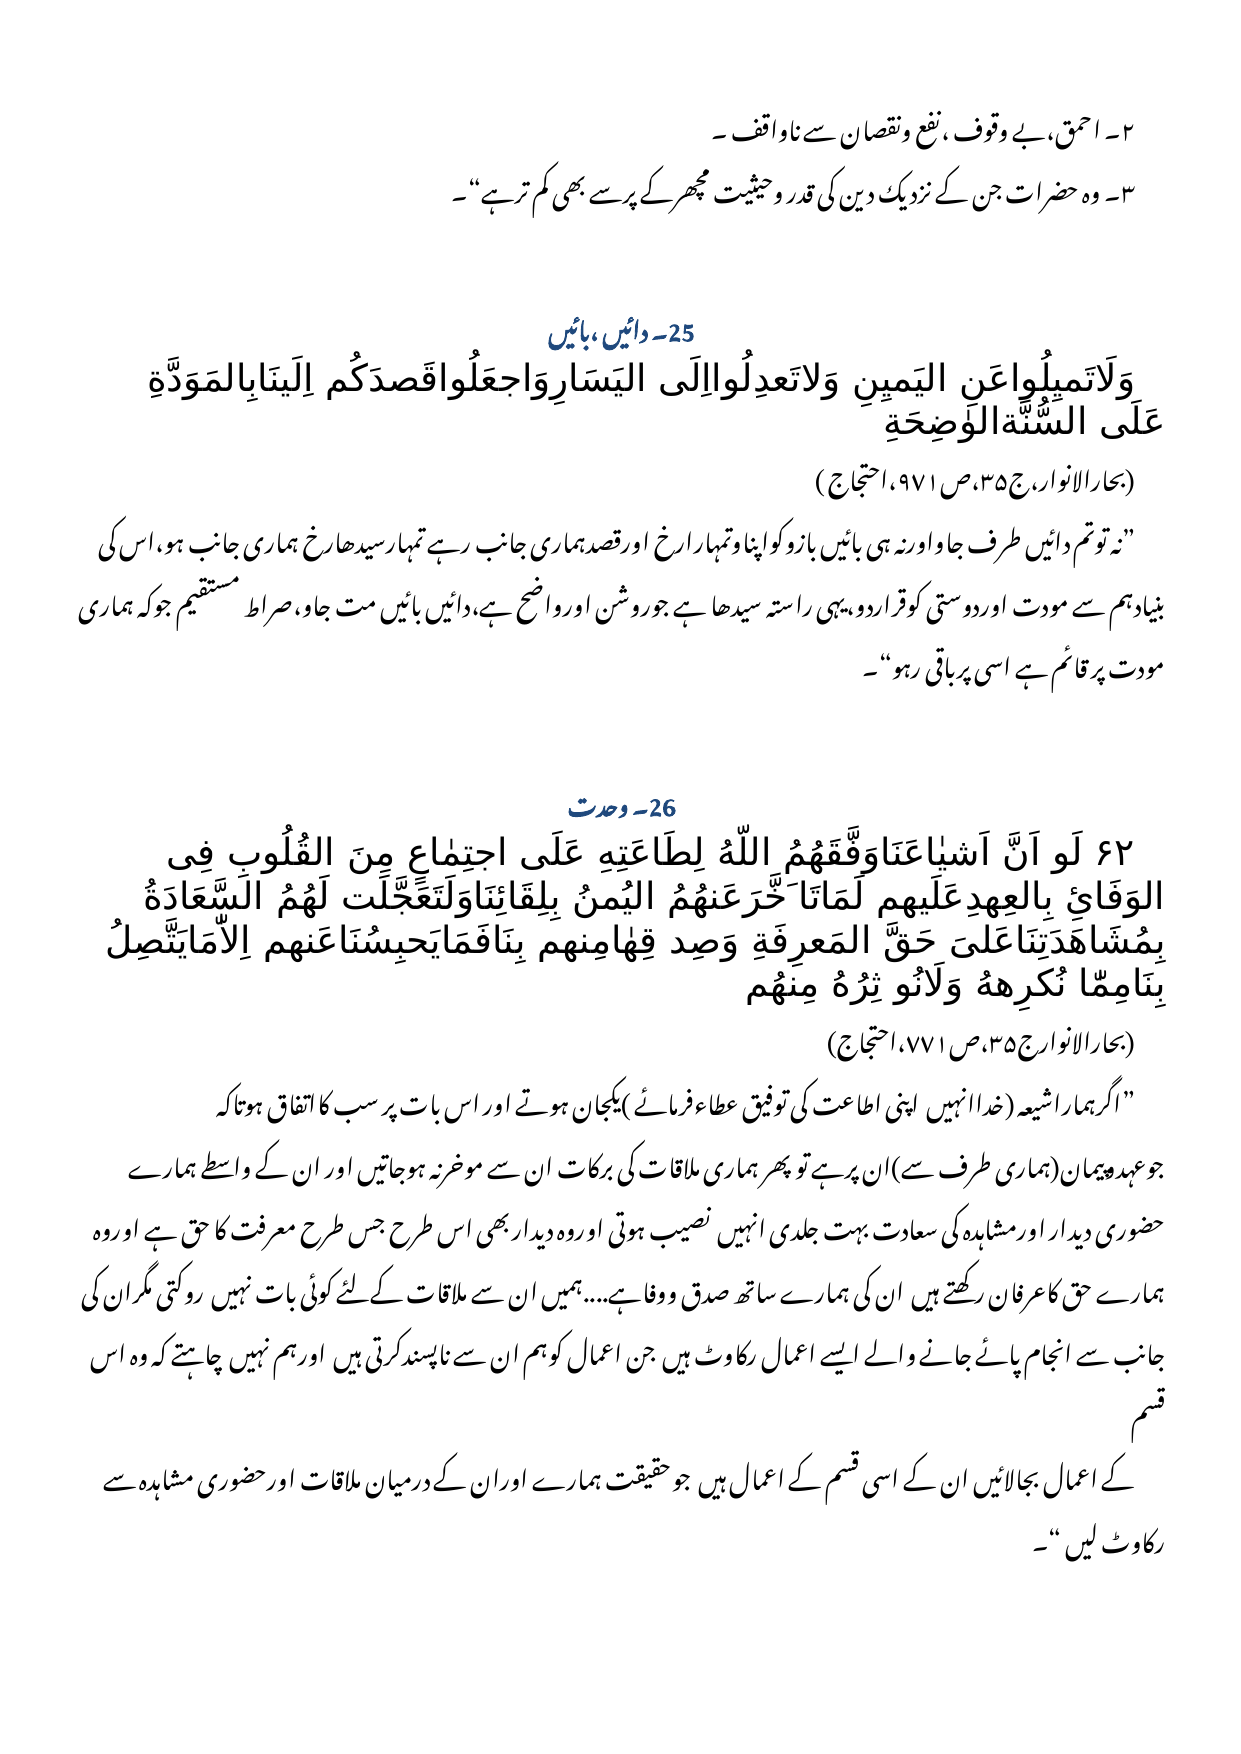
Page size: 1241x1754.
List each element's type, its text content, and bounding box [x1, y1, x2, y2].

text کے اعمال بجالائیں ان کے اسی قسم کے اعمال ہیں جوحقیقت ہمارے اوران کے درمیان ملاقات اورحضوری مشاہدہ سے رکاوٹ لیں “۔ [75, 1443, 1165, 1568]
text ۶۲ لَو اَنَّ اَشیٰاعَنَاوَفَّقَهُمُ اللّهُ لِطَاعَتِهِ عَلَی اجتِمٰاعٍ مِنَ القُلُوبِ فِی الوَفَائِ بِالعِهدِعَلَیهم لَمَاتَا َخَّرَعَنهُمُ الیُمنُ بِلِقَائِنَاوَلَتَعَجَّلَت لَهُمُ السَّعَادَةُ بِمُشَاهَدَتِنَاعَلیَ حَقَّ المَعرِفَةِ وَصِد قِهٰامِنهم بِنَافَمَایَحبِسُنَاعَنهم اِلاّٰمَایَتَّصِلُ بِنَامِمّٰا نُکرِههُ وَلَانُو ثِرُهُ مِنهُم [75, 831, 1165, 1006]
subtitle 26۔ وحدت [75, 768, 1165, 831]
text ۳۔ وہ حضرات جن کے نزدیک دین کی قدر وحیثیت مچھرکے پرسے بھی کم ترہے“۔ [75, 156, 1165, 219]
text (بحارالانوار،ج۳۵،ص۹۷۱،احتجاج ) [75, 443, 1165, 506]
text (بحارالانوارج۳۵،ص۷۷۱،احتجاج) [75, 1006, 1165, 1068]
text ”اگرہماراشیعہ (خداانہیں اپنی اطاعت کی توفیق عطاءفرمائے )یکجان ہوتے اور اس بات پر سب کااتفاق ہوتاکہ جوعہدوپیمان(ہماری طرف سے)ان پرہے تو پھر ہماری ملاقات کی برکات ان سے موخرنہ ہوجاتیں اور ان کے واسطے ہمارے حضوری دیدار اورمشاہدہ کی سعادت بہت جلدی انہیں نصیب ہوتی اوروہ دیداربھی اس طرح جس طرح معرفت کا حق ہے اوروہ ہمارے حق کاعرفان رکھتے ہیں ان کی ہمارے ساتھ صدق ووفاہے....ہمیں ان سے ملاقات کےلئے کوئی بات نہیں روکتی مگران کی جانب سے انجام پائے جانے والے ایسے اعمال رکاوٹ ہیں جن اعمال کوہم ان سے ناپسندکرتی ہیں اورہم نہیں چاہتے کہ وہ اس قسم [75, 1068, 1165, 1443]
text ۲۔ احمق،بے وقوف ،نفع ونقصان سے ناواقف ۔ [75, 94, 1165, 156]
text وَلَاتَمیِلُواعَنِ الیَمیِنِ وَلاتَعدِلُوااِلَی الیَسَارِوَاجعَلُواقَصدَکُم اِلَینَابِالمَوَدَّةِ عَلَی السُّنَّةالوٰضِحَةِ [75, 356, 1165, 443]
text ”نہ توتم دائیں طرف جاواورنہ ہی بائیں بازوکواپناوتمہارارخ اورقصدہماری جانب رہے تمہارسیدھارخ ہماری جانب ہو،اس کی بنیادہم سے مودت اوردوستی کوقراردو،یہی راستہ سیدھا ہے جوروشن اورواضح ہے،دائیں بائیں مت جاو،صراط مستقیم جوکہ ہماری مودت پر قائم ہے اسی پرباقی رہو“۔ [75, 506, 1165, 693]
subtitle 25۔ دائیں ،بائیں [75, 294, 1165, 356]
